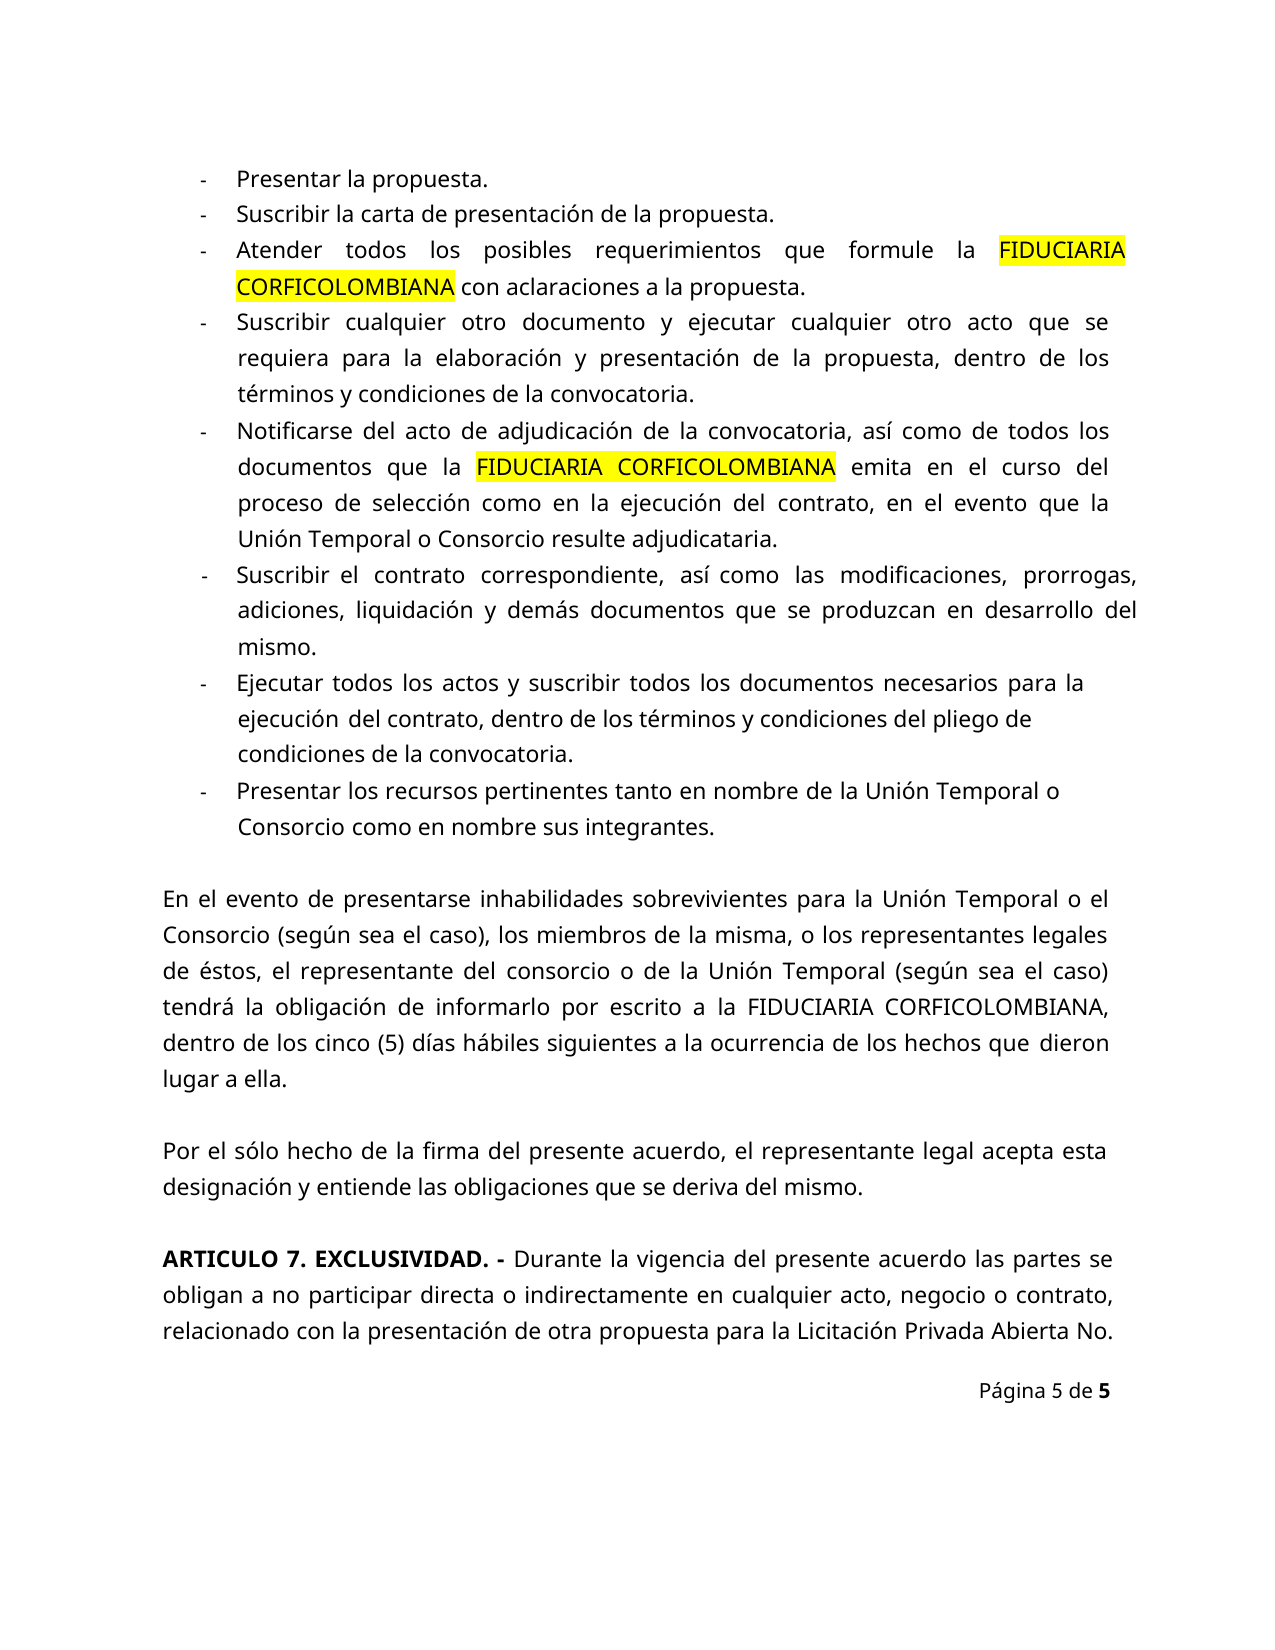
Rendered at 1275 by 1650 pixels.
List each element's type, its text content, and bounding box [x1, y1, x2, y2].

list Suscribir el contrato correspondiente, así como las modificaciones, prorrogas, adiciones, liquidación y demás documentos que se produzcan en desarrollo del mismo. [201, 558, 1137, 662]
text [162, 1243, 1114, 1347]
list Atender todos los posibles requerimientos que formule la FIDUCIARIA CORFICOLOMBIANA con aclaraciones a la propuesta. [200, 234, 1126, 302]
list Suscribir cualquier otro documento y ejecutar cualquier otro acto que se requiera para la elaboración y presentación de la propuesta, dentro de los términos y condiciones de la convocatoria. [200, 306, 1109, 409]
list Suscribir la carta de presentación de la propuesta. [200, 198, 1137, 230]
text En el evento de presentarse inhabilidades sobrevivientes para la Unión Temporal o el Consorcio (según sea el caso), los miembros de la misma, o los representantes legales de éstos, el representante del consorcio o de la Unión Temporal (según sea el caso) tendrá la obligación de informarlo por escrito a la FIDUCIARIA CORFICOLOMBIANA, dentro de los cinco (5) días hábiles siguientes a la ocurrencia de los hechos que dieron lugar a ella. [162, 883, 1109, 1094]
list Presentar los recursos pertinentes tanto en nombre de la Unión Temporal o Consorcio como en nombre sus integrantes. [200, 775, 1108, 842]
list Presentar la propuesta. [200, 162, 1137, 194]
text Por el sólo hecho de la firma del presente acuerdo, el representante legal acepta esta designación y entiende las obligaciones que se deriva del mismo. [162, 1134, 1109, 1202]
list Notificarse del acto de adjudicación de la convocatoria, así como de todos los documentos que la FIDUCIARIA CORFICOLOMBIANA emita en el curso del proceso de selección como en la ejecución del contrato, en el evento que la Unión Temporal o Consorcio resulte adjudicataria. [200, 415, 1109, 554]
list Ejecutar todos los actos y suscribir todos los documentos necesarios para la ejecución del contrato, dentro de los términos y condiciones del pliego de condiciones de la convocatoria. [200, 667, 1109, 770]
